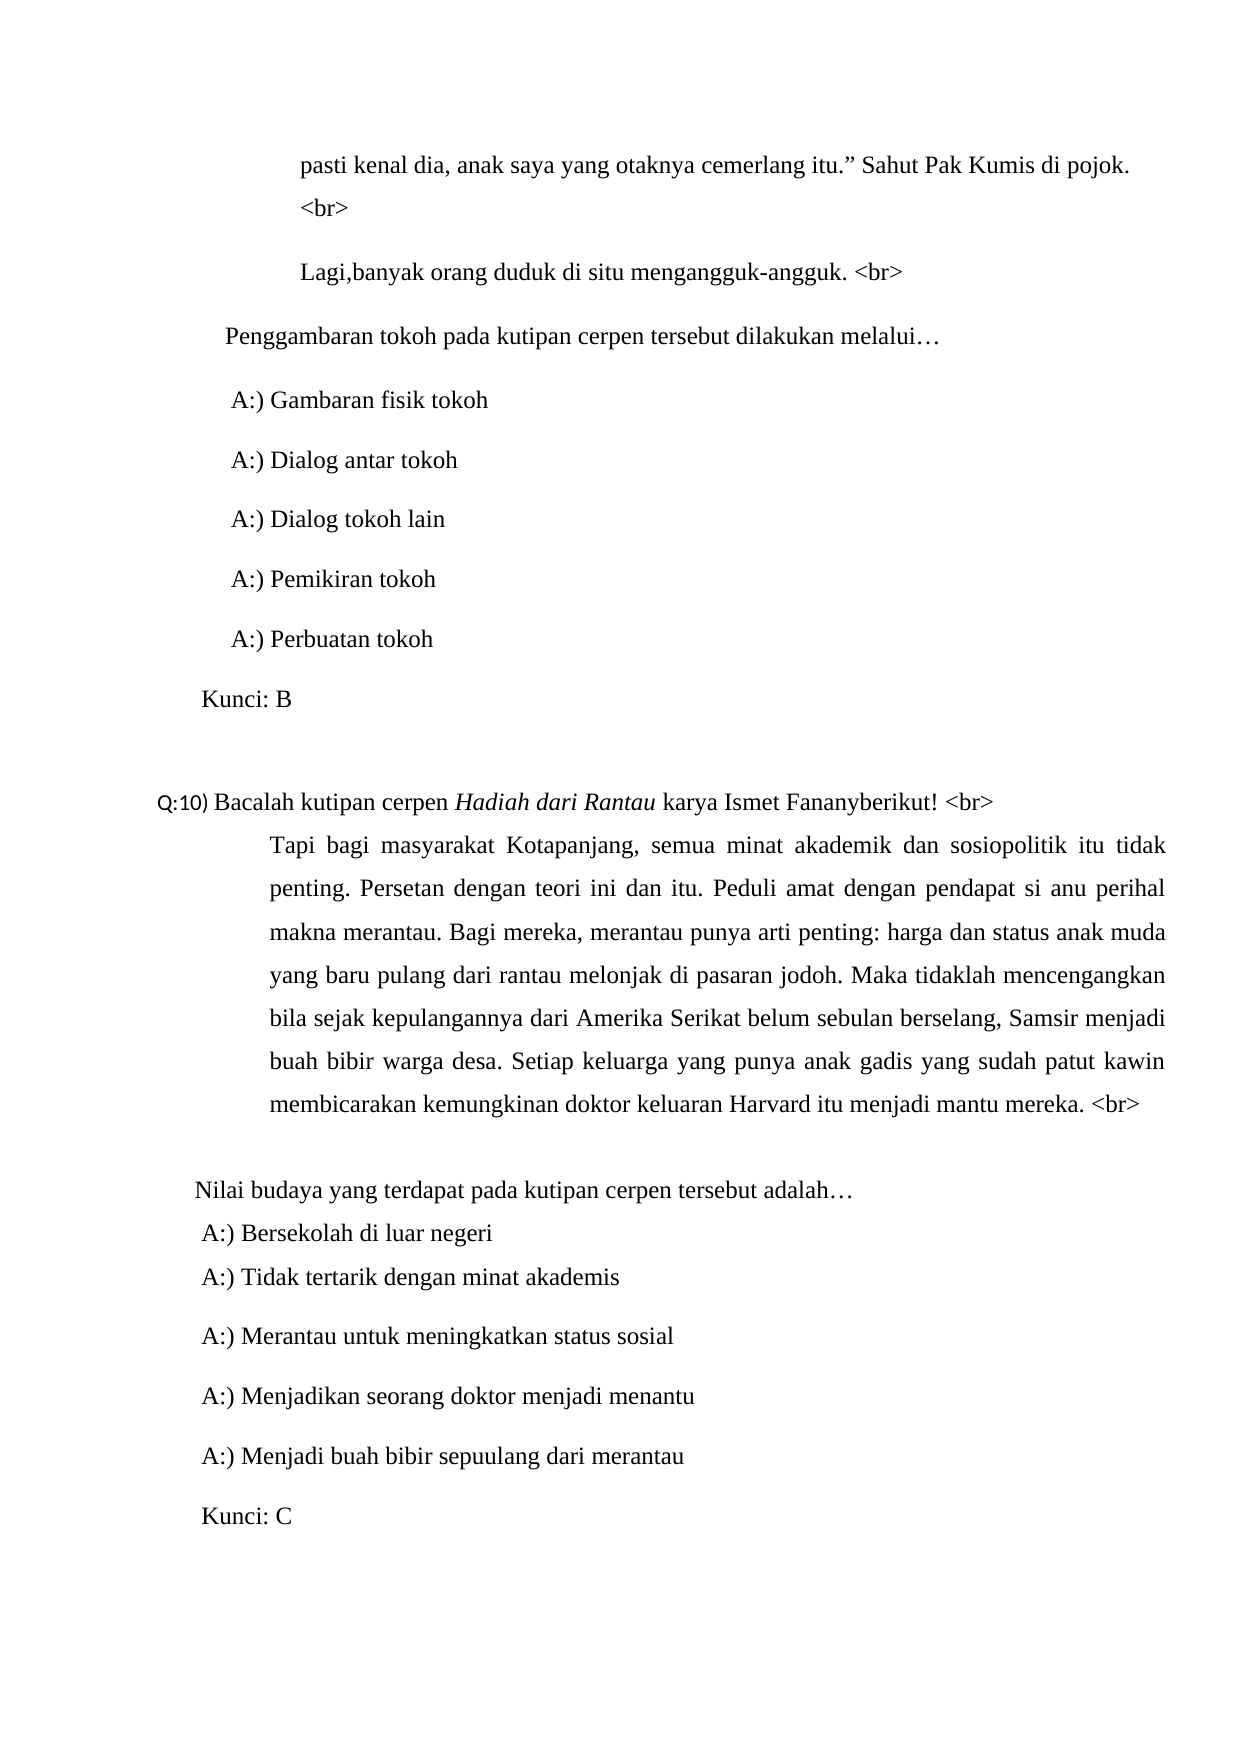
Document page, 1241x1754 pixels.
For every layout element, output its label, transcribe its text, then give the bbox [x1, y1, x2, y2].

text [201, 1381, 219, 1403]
text A:) Dialog tokoh lain [231, 504, 1167, 533]
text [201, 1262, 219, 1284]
text Kunci: C [201, 1501, 1167, 1529]
text A:) Merantau untuk meningkatkan status sosial [241, 1321, 1167, 1350]
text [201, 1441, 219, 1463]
text Tapi bagi masyarakat Kotapanjang, semua minat akademik dan sosiopolitik itu tidak penting. Persetan dengan teori ini dan itu. Peduli amat dengan pendapat si anu perihal makna merantau. Bagi mereka, merantau punya arti penting: harga dan status anak muda yang baru pulang dari rantau melonjak di pasaran jodoh. Maka tidaklah mencengangkan bila sejak kepulangannya dari Amerika Serikat belum sebulan berselang, Samsir menjadi buah bibir warga desa. Setiap keluarga yang punya anak gadis yang sudah patut kawin membicarakan kemungkinan doktor keluaran Harvard itu menjadi mantu mereka. <br> [269, 830, 1167, 1118]
text Q:10) Bacalah kutipan cerpen Hadiah dari Rantau karya Ismet Fananyberikut! <br> [157, 787, 1167, 816]
text A:) Gambaran fisik tokoh [270, 385, 1167, 414]
text A:) Bersekolah di luar negeri [201, 1218, 1167, 1247]
text Penggambaran tokoh pada kutipan cerpen tersebut dilakukan melalui… [150, 321, 1167, 350]
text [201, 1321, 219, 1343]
text A:) Dialog antar tokoh [270, 445, 1167, 473]
text A:) Menjadikan seorang doktor menjadi menantu [241, 1381, 1167, 1410]
text A:) Tidak tertarik dengan minat akademis [241, 1262, 1167, 1290]
text Nilai budaya yang terdapat pada kutipan cerpen tersebut adalah… [194, 1175, 1167, 1204]
text A:) Perbuatan tokoh [270, 624, 1167, 653]
text A:) Menjadi buah bibir sepuulang dari merantau [241, 1441, 1167, 1470]
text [300, 150, 1167, 222]
text Lagi,banyak orang duduk di situ mengangguk-angguk. <br> [300, 257, 1167, 286]
text A:) Pemikiran tokoh [270, 564, 1167, 593]
text Kunci: B [201, 684, 1167, 713]
